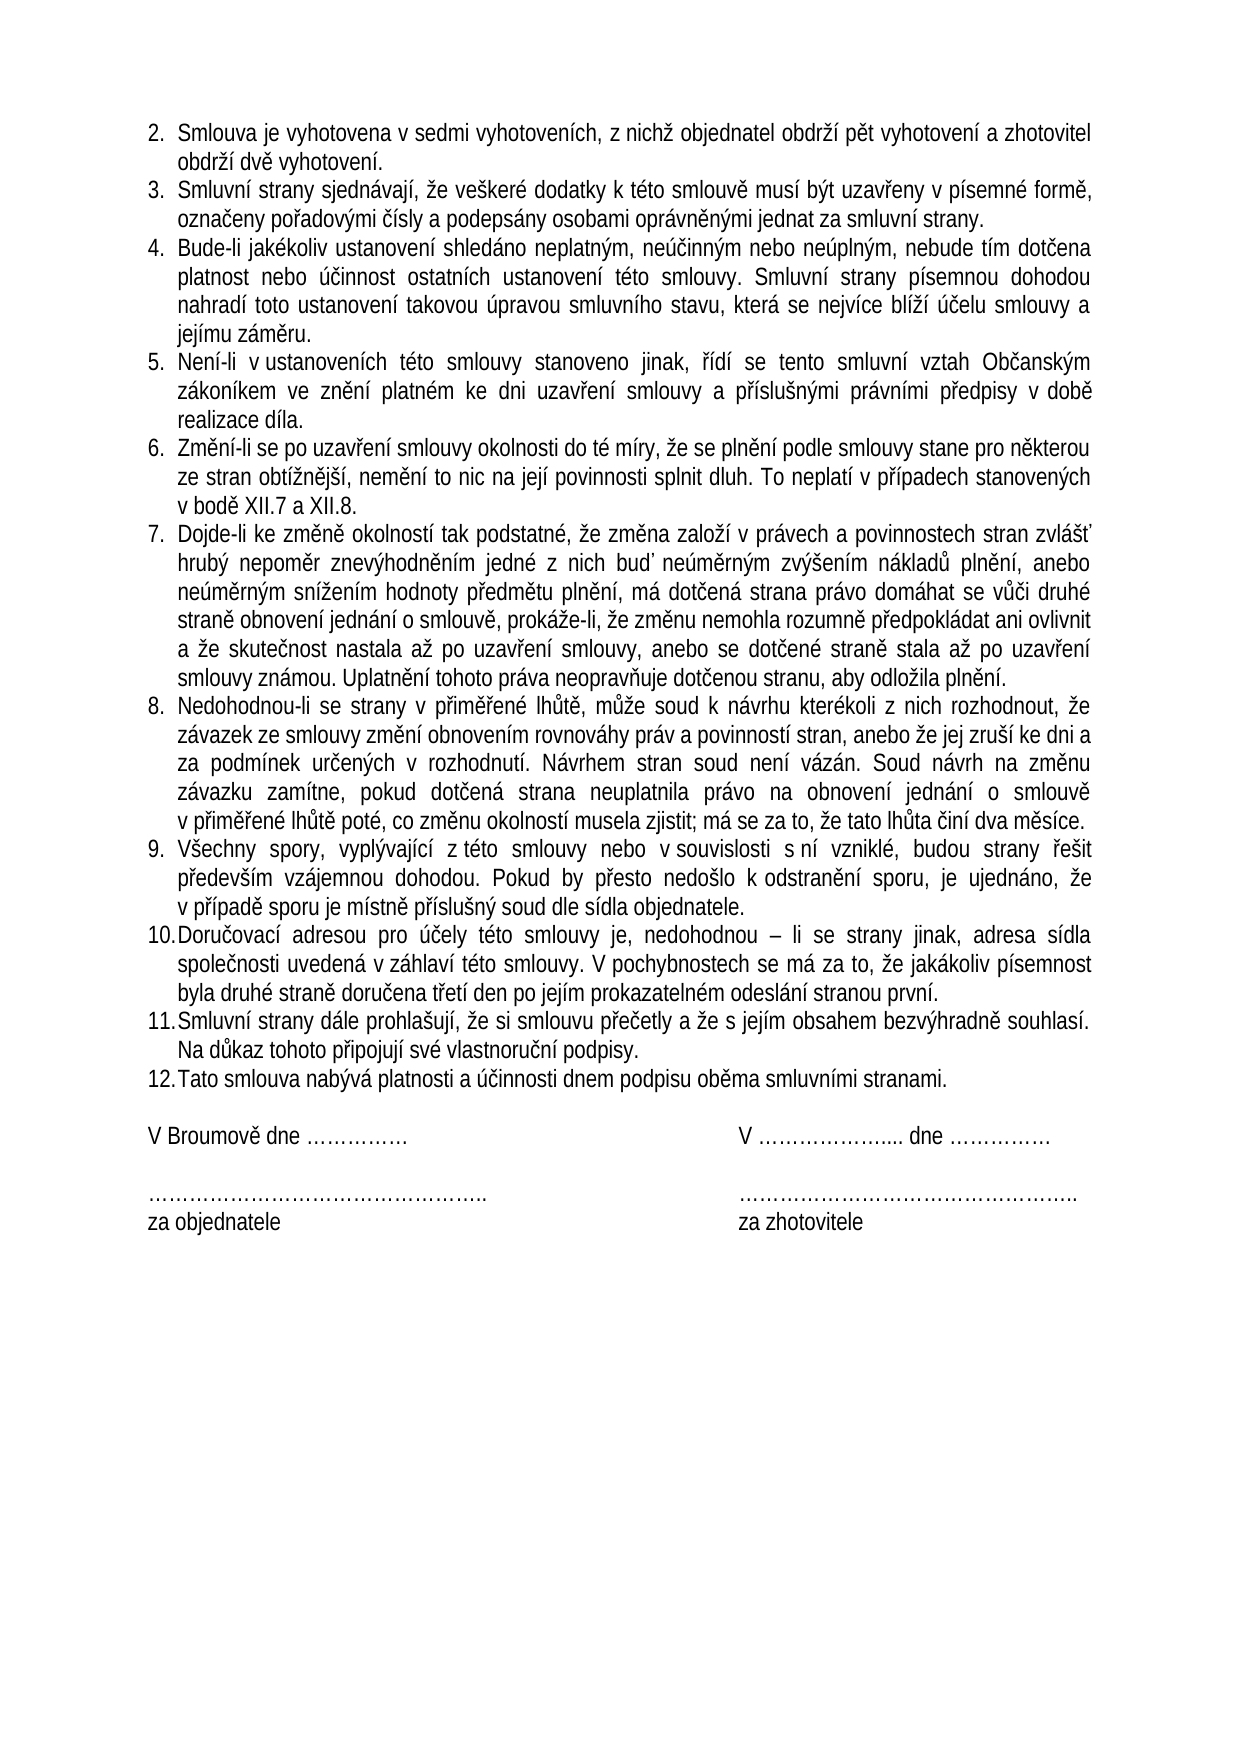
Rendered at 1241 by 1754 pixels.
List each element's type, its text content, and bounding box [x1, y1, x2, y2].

list Smluvní strany dále prohlašují, že si smlouvu přečetly a že s jejím obsahem bezvýhradně souhlasí. Na důkaz tohoto připojují své vlastnoruční podpisy. [148, 1006, 1093, 1063]
list Doručovací adresou pro účely této smlouvy je, nedohodnou – li se strany jinak, adresa sídla společnosti uvedená v záhlaví této smlouvy. V pochybnostech se má za to, že jakákoliv písemnost byla druhé straně doručena třetí den po jejím prokazatelném odeslání stranou první. [148, 920, 1093, 1006]
list Smlouva je vyhotovena v sedmi vyhotoveních, z nichž objednatel obdrží pět vyhotovení a zhotovitel obdrží dvě vyhotovení. [148, 118, 1093, 176]
list Smluvní strany sjednávají, že veškeré dodatky k této smlouvě musí být uzavřeny v písemné formě, označeny pořadovými čísly a podepsány osobami oprávněnými jednat za smluvní strany. [148, 176, 1093, 233]
text za objednatele za zhotovitele [148, 1207, 1093, 1235]
list Všechny spory, vyplývající z této smlouvy nebo v souvislosti s ní vzniklé, budou strany řešit především vzájemnou dohodou. Pokud by přesto nedošlo k odstranění sporu, je ujednáno, že v případě sporu je místně příslušný soud dle sídla objednatele. [148, 834, 1093, 920]
list Změní-li se po uzavření smlouvy okolnosti do té míry, že se plnění podle smlouvy stane pro některou ze stran obtížnější, nemění to nic na její povinnosti splnit dluh. To neplatí v případech stanovených v bodě XII.7 a XII.8. [148, 433, 1093, 519]
list Dojde-li ke změně okolností tak podstatné, že změna založí v právech a povinnostech stran zvlášť hrubý nepoměr znevýhodněním jedné z nich buď neúměrným zvýšením nákladů plnění, anebo neúměrným snížením hodnoty předmětu plnění, má dotčená strana právo domáhat se vůči druhé straně obnovení jednání o smlouvě, prokáže-li, že změnu nemohla rozumně předpokládat ani ovlivnit a že skutečnost nastala až po uzavření smlouvy, anebo se dotčené straně stala až po uzavření smlouvy známou. Uplatnění tohoto práva neopravňuje dotčenou stranu, aby odložila plnění. [148, 519, 1093, 691]
list Nedohodnou-li se strany v přiměřené lhůtě, může soud k návrhu kterékoli z nich rozhodnout, že závazek ze smlouvy změní obnovením rovnováhy práv a povinností stran, anebo že jej zruší ke dni a za podmínek určených v rozhodnutí. Návrhem stran soud není vázán. Soud návrh na změnu závazku zamítne, pokud dotčená strana neuplatnila právo na obnovení jednání o smlouvě v přiměřené lhůtě poté, co změnu okolností musela zjistit; má se za to, že tato lhůta činí dva měsíce. [148, 691, 1093, 834]
list Bude-li jakékoliv ustanovení shledáno neplatným, neúčinným nebo neúplným, nebude tím dotčena platnost nebo účinnost ostatních ustanovení této smlouvy. Smluvní strany písemnou dohodou nahradí toto ustanovení takovou úpravou smluvního stavu, která se nejvíce blíží účelu smlouvy a jejímu záměru. [148, 233, 1093, 347]
list Tato smlouva nabývá platnosti a účinnosti dnem podpisu oběma smluvními stranami. [148, 1063, 1093, 1092]
list Není-li v ustanoveních této smlouvy stanoveno jinak, řídí se tento smluvní vztah Občanským zákoníkem ve znění platném ke dni uzavření smlouvy a příslušnými právními předpisy v době realizace díla. [148, 347, 1093, 433]
text ………………………………………….. ………………………………………….. [148, 1178, 1093, 1207]
text V Broumově dne …………… V ……………….... dne …………… [148, 1121, 1093, 1149]
